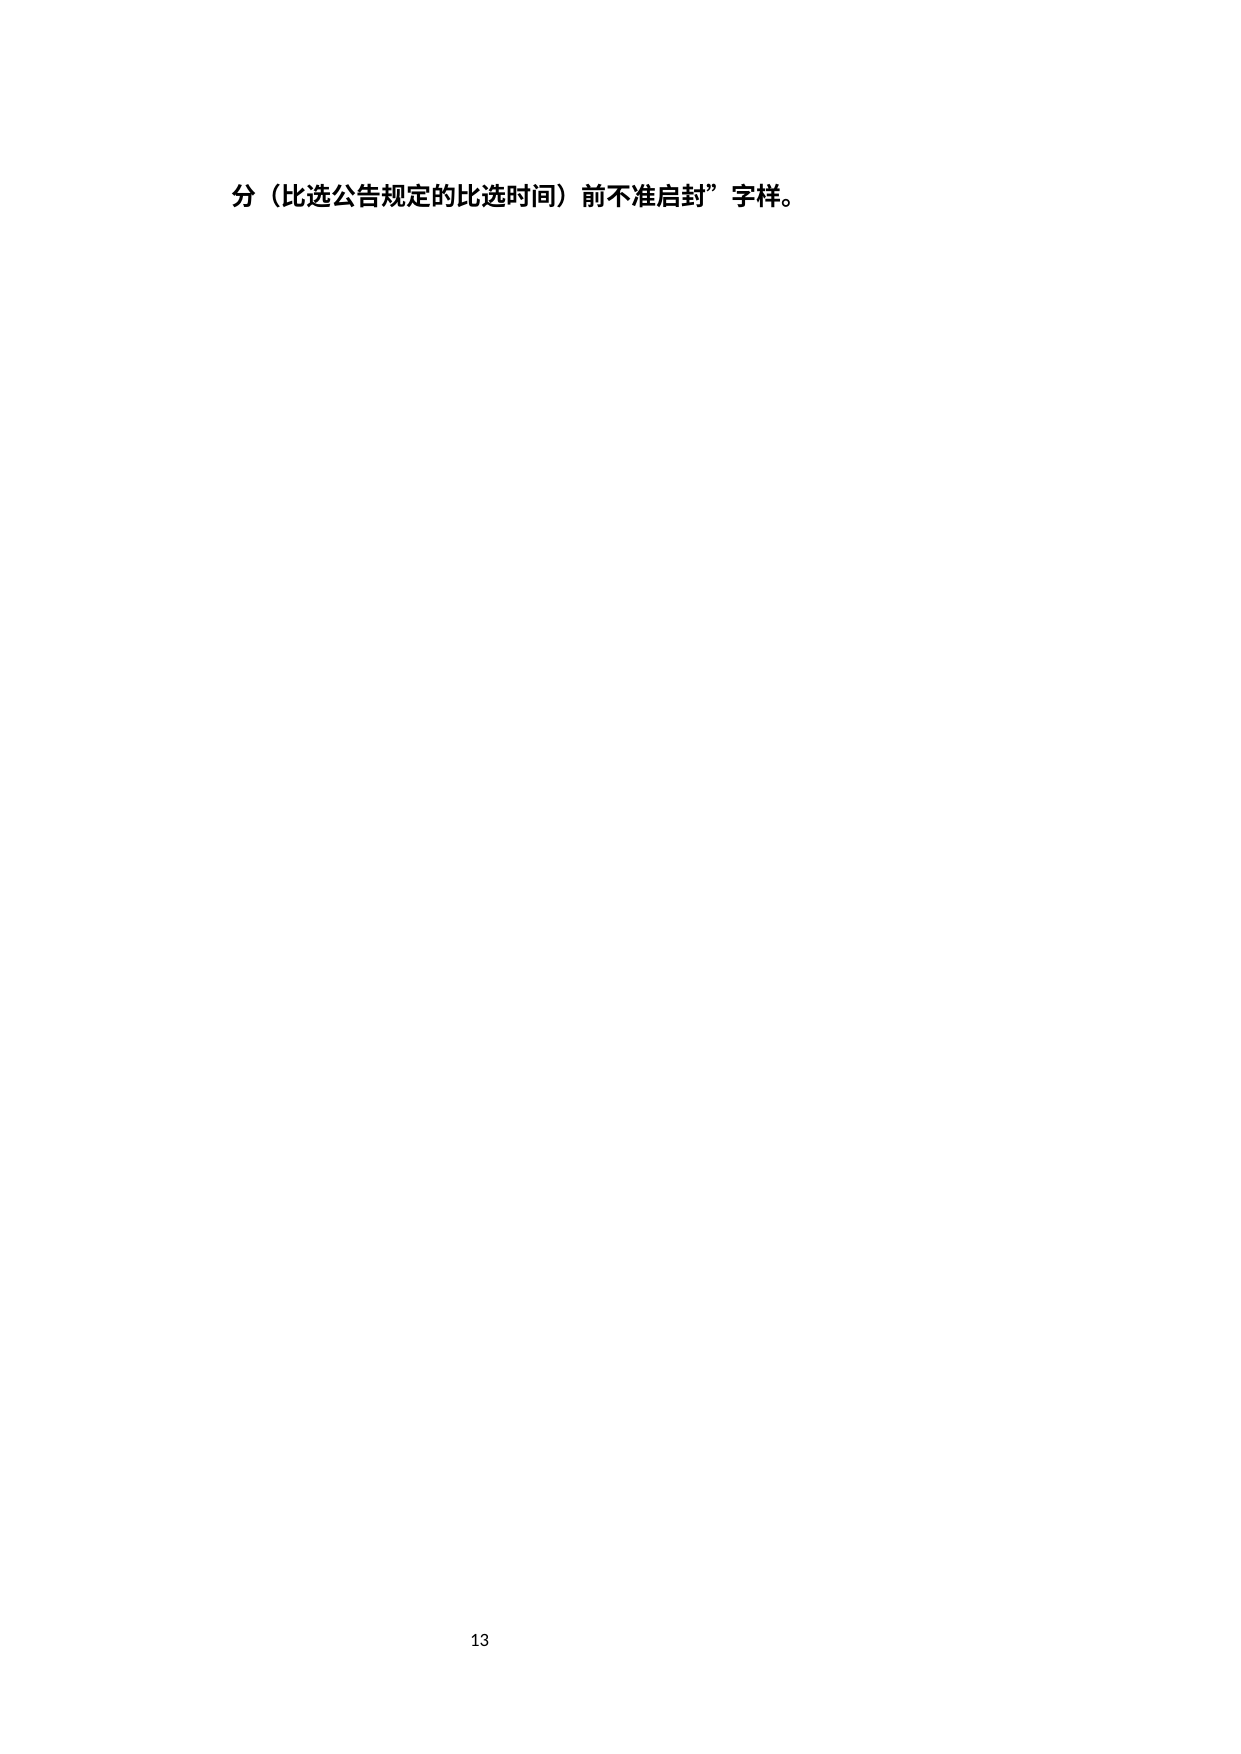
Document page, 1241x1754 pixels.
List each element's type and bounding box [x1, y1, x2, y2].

list [231, 162, 1053, 227]
